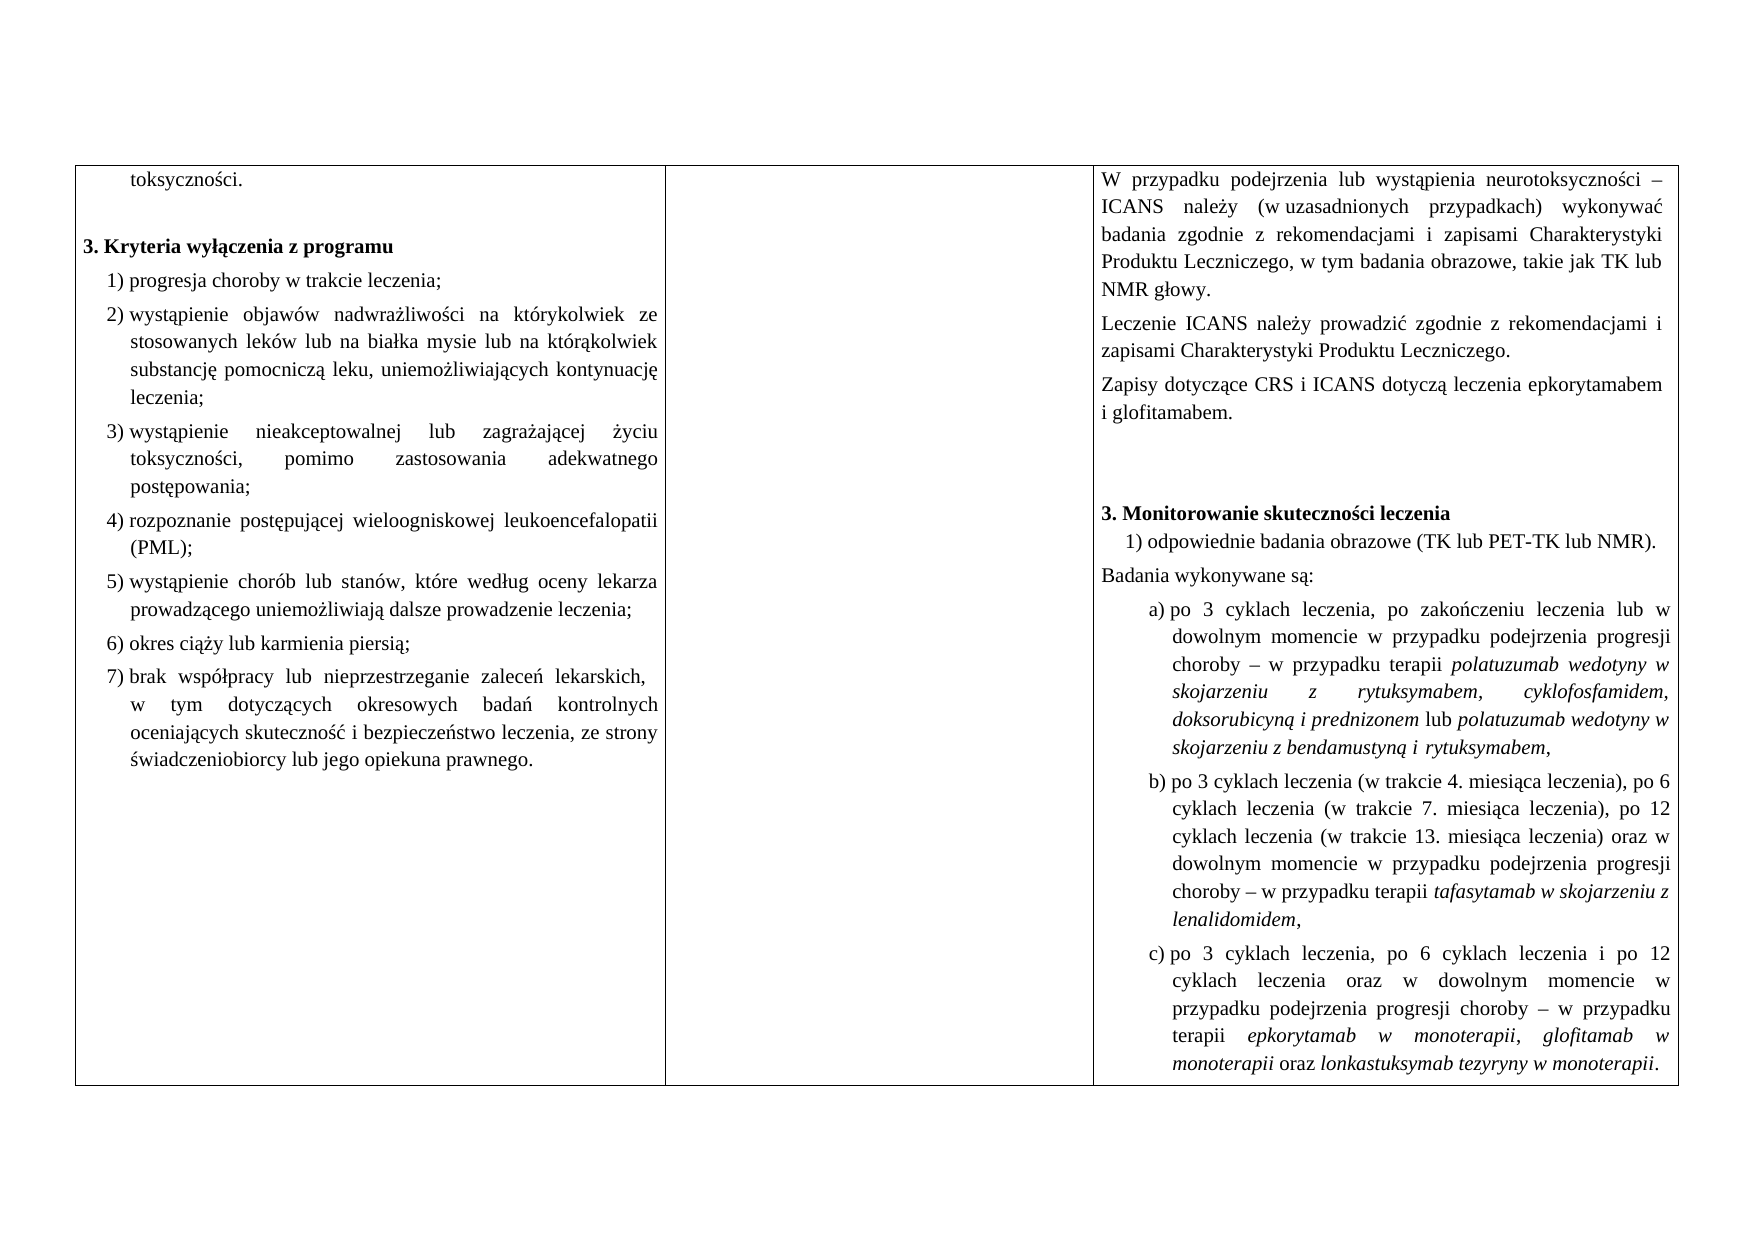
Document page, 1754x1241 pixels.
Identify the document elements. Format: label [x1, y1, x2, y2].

table_cell [76, 166, 665, 1085]
table_cell [1094, 166, 1678, 1085]
table_cell [666, 166, 1093, 1085]
